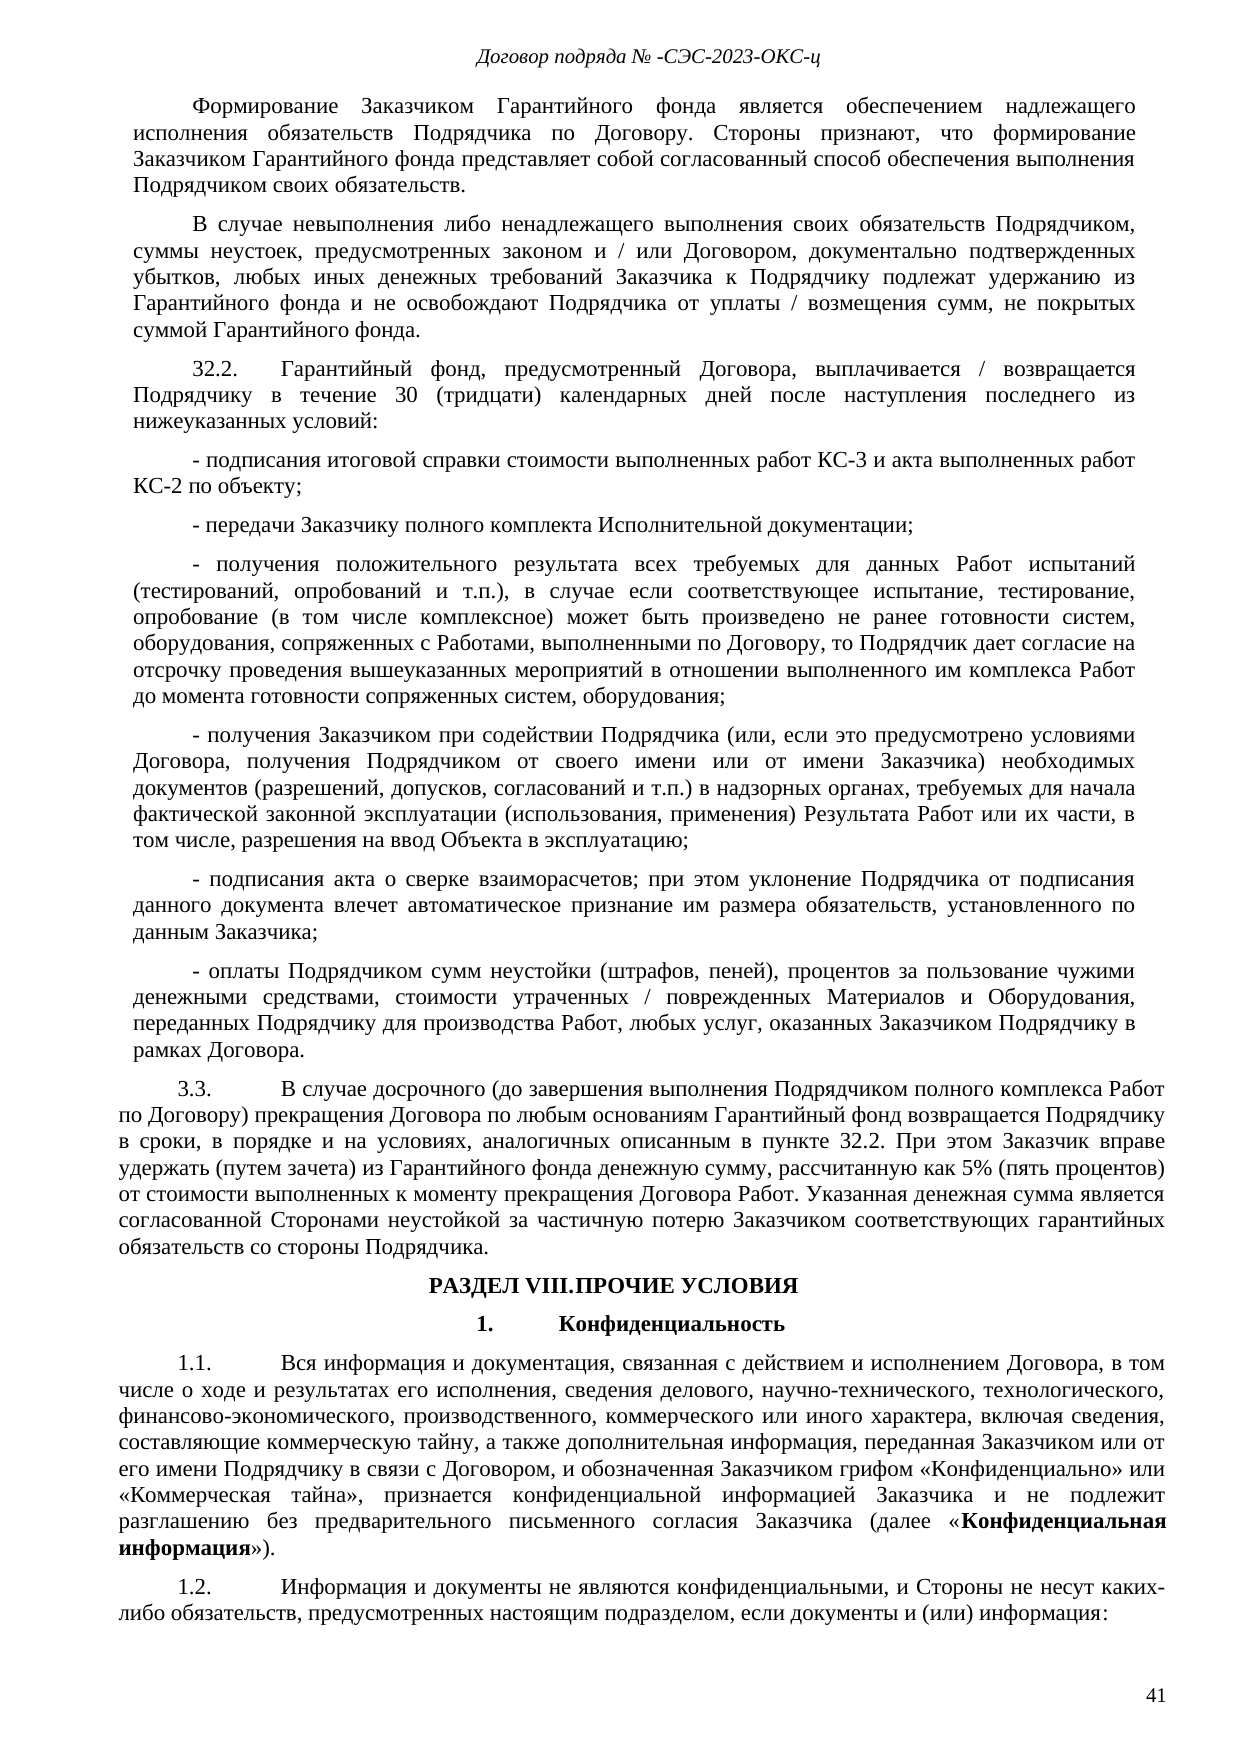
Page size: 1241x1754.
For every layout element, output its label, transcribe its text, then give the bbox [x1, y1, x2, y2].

text - получения положительного результата всех требуемых для данных Работ испытаний (тестирований, опробований и т.п.), в случае если соответствующее испытание, тестирование, опробование (в том числе комплексное) может быть произведено не ранее готовности систем, оборудования, сопряженных с Работами, выполненными по Договору, то Подрядчик дает согласие на отсрочку проведения вышеуказанных мероприятий в отношении выполненного им комплекса Работ до момента готовности сопряженных систем, оборудования; [133, 550, 1137, 708]
text - передачи Заказчику полного комплекта Исполнительной документации; [133, 511, 1137, 538]
text В случае невыполнения либо ненадлежащего выполнения своих обязательств Подрядчиком, суммы неустоек, предусмотренных законом и / или Договором, документально подтвержденных убытков, любых иных денежных требований Заказчика к Подрядчику подлежат удержанию из Гарантийного фонда и не освобождают Подрядчика от уплаты / возмещения сумм, не покрытых суммой Гарантийного фонда. [133, 210, 1137, 342]
text ПРОЧИЕ УСЛОВИЯ [133, 1272, 1167, 1298]
text Вся информация и документация, связанная с действием и исполнением Договора, в том числе о ходе и результатах его исполнения, сведения делового, научно-технического, технологического, финансово-экономического, производственного, коммерческого или иного характера, включая сведения, составляющие коммерческую тайну, а также дополнительная информация, переданная Заказчиком или от его имени Подрядчику в связи с Договором, и обозначенная Заказчиком грифом «Конфиденциально» или «Коммерческая тайна», признается конфиденциальной информацией Заказчика и не подлежит разглашению без предварительного письменного согласия Заказчика (далее «Конфиденциальная информация»). [118, 1349, 1167, 1560]
text Информация и документы не являются конфиденциальными, и Стороны не несут каких-либо обязательств, предусмотренных настоящим подразделом, если документы и (или) информация: [118, 1573, 1167, 1625]
text - получения Заказчиком при содействии Подрядчика (или, если это предусмотрено условиями Договора, получения Подрядчиком от своего имени или от имени Заказчика) необходимых документов (разрешений, допусков, согласований и т.п.) в надзорных органах, требуемых для начала фактической законной эксплуатации (использования, применения) Результата Работ или их части, в том числе, разрешения на ввод Объекта в эксплуатацию; [133, 721, 1137, 853]
text - оплаты Подрядчиком сумм неустойки (штрафов, пеней), процентов за пользование чужими денежными средствами, стоимости утраченных / поврежденных Материалов и Оборудования, переданных Подрядчику для производства Работ, любых услуг, оказанных Заказчиком Подрядчику в рамках Договора. [133, 957, 1137, 1062]
list В случае досрочного (до завершения выполнения Подрядчиком полного комплекса Работ по Договору) прекращения Договора по любым основаниям Гарантийный фонд возвращается Подрядчику в сроки, в порядке и на условиях, аналогичных описанным в пункте 32.2. При этом Заказчик вправе удержать (путем зачета) из Гарантийного фонда денежную сумму, рассчитанную как 5% (пять процентов) от стоимости выполненных к моменту прекращения Договора Работ. Указанная денежная сумма является согласованной Сторонами неустойкой за частичную потерю Заказчиком соответствующих гарантийных обязательств со стороны Подрядчика. [118, 1075, 1167, 1259]
text Формирование Заказчиком Гарантийного фонда является обеспечением надлежащего исполнения обязательств Подрядчика по Договору. Стороны признают, что формирование Заказчиком Гарантийного фонда представляет собой согласованный способ обеспечения выполнения Подрядчиком своих обязательств. [133, 92, 1137, 198]
text - подписания итоговой справки стоимости выполненных работ КС-3 и акта выполненных работ КС-2 по объекту; [133, 446, 1137, 499]
text Конфиденциальность [133, 1311, 1137, 1337]
text 32.2. Гарантийный фонд, предусмотренный Договора, выплачивается / возвращается Подрядчику в течение 30 (тридцати) календарных дней после наступления последнего из нижеуказанных условий: [133, 355, 1137, 434]
text - подписания акта о сверке взаиморасчетов; при этом уклонение Подрядчика от подписания данного документа влечет автоматическое признание им размера обязательств, установленного по данным Заказчика; [133, 865, 1137, 944]
